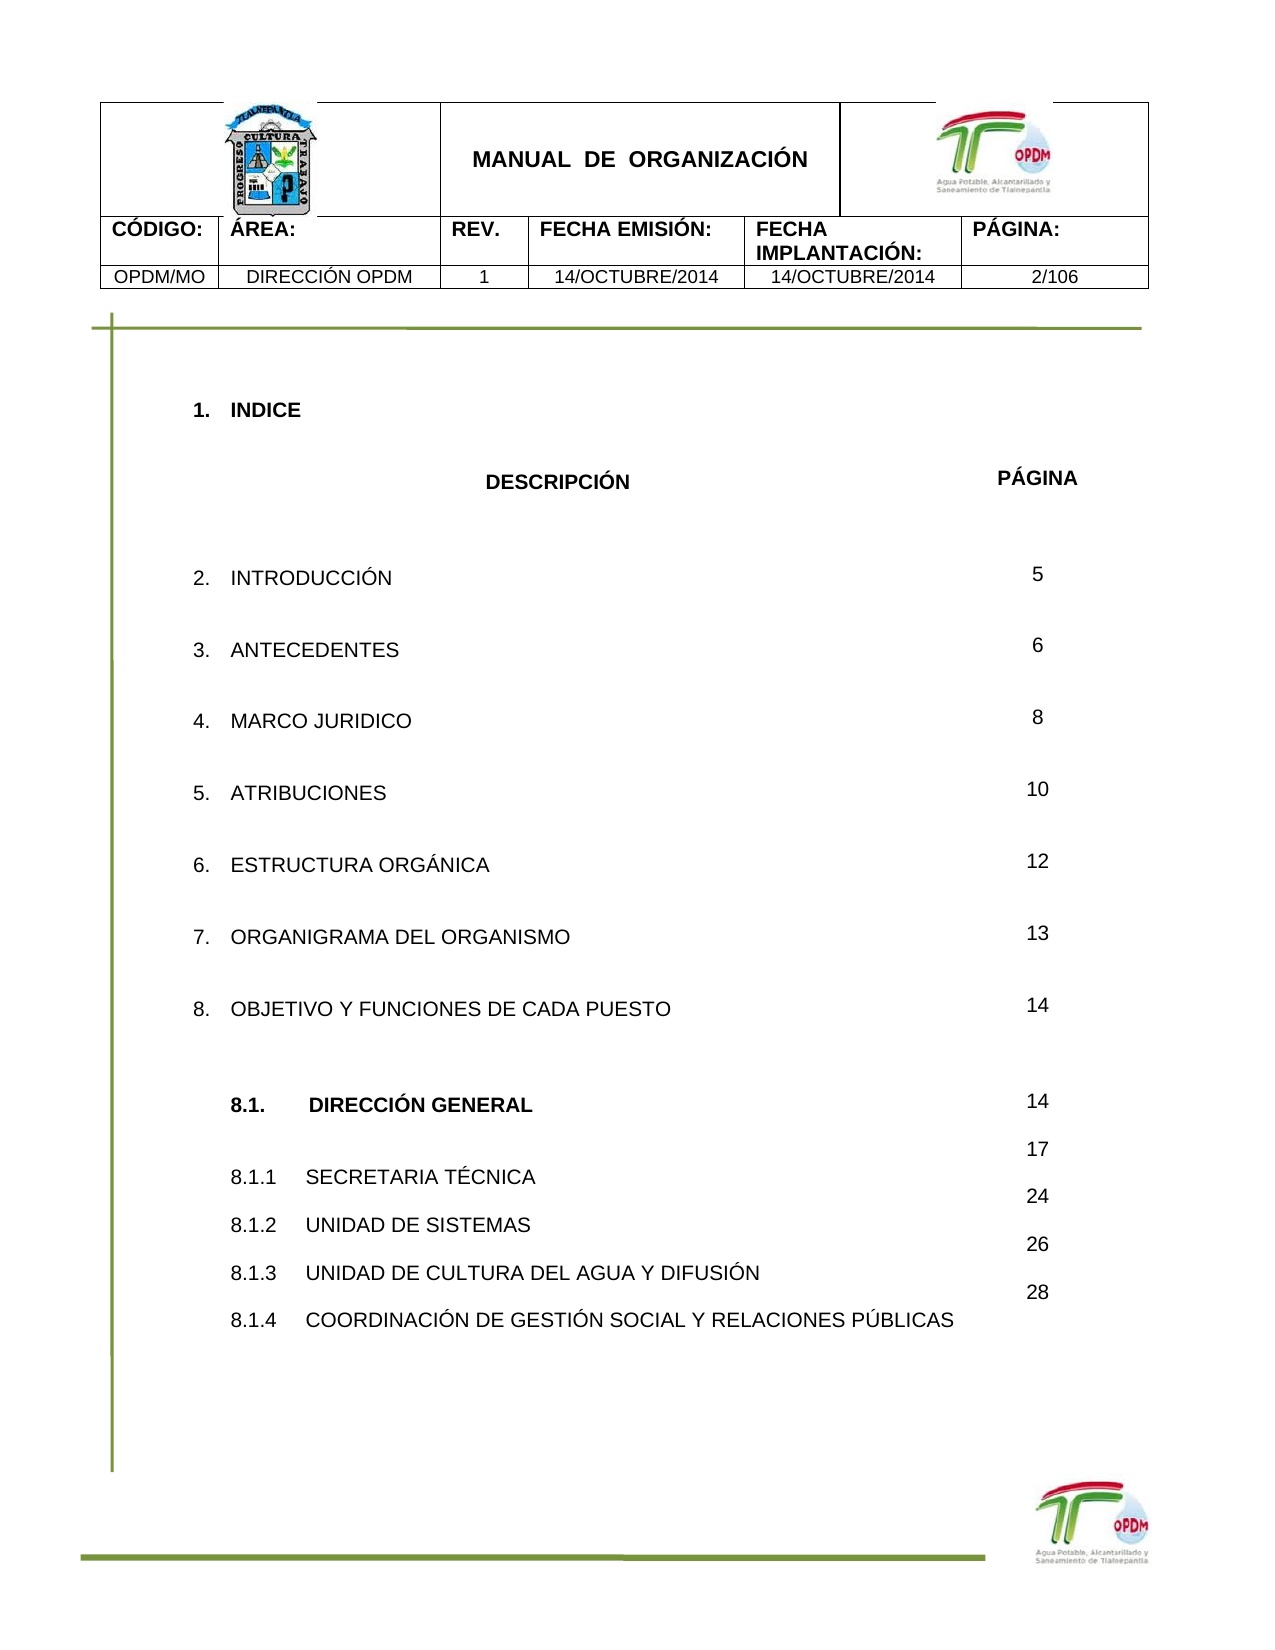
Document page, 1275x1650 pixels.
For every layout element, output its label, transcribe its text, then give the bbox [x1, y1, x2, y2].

picture [935, 102, 1053, 206]
picture [223, 102, 318, 217]
table_header INDICE DESCRIPCIÓN INTRODUCCIÓN ANTECEDENTES MARCO JURIDICO ATRIBUCIONES ESTRUCTURA ORGÁNICA ORGANIGRAMA DEL ORGANISMO OBJETIVO Y FUNCIONES DE CADA PUESTO DIRECCIÓN GENERAL SECRETARIA TÉCNICA UNIDAD DE SISTEMAS UNIDAD DE CULTURA DEL AGUA Y DIFUSIÓN COORDINACIÓN DE GESTIÓN SOCIAL Y RELACIONES PÚBLICAS [144, 370, 971, 1448]
picture [1034, 1473, 1152, 1577]
table_header PÁGINA 5 6 8 10 12 13 14 14 17 24 26 28 [971, 370, 1104, 1448]
